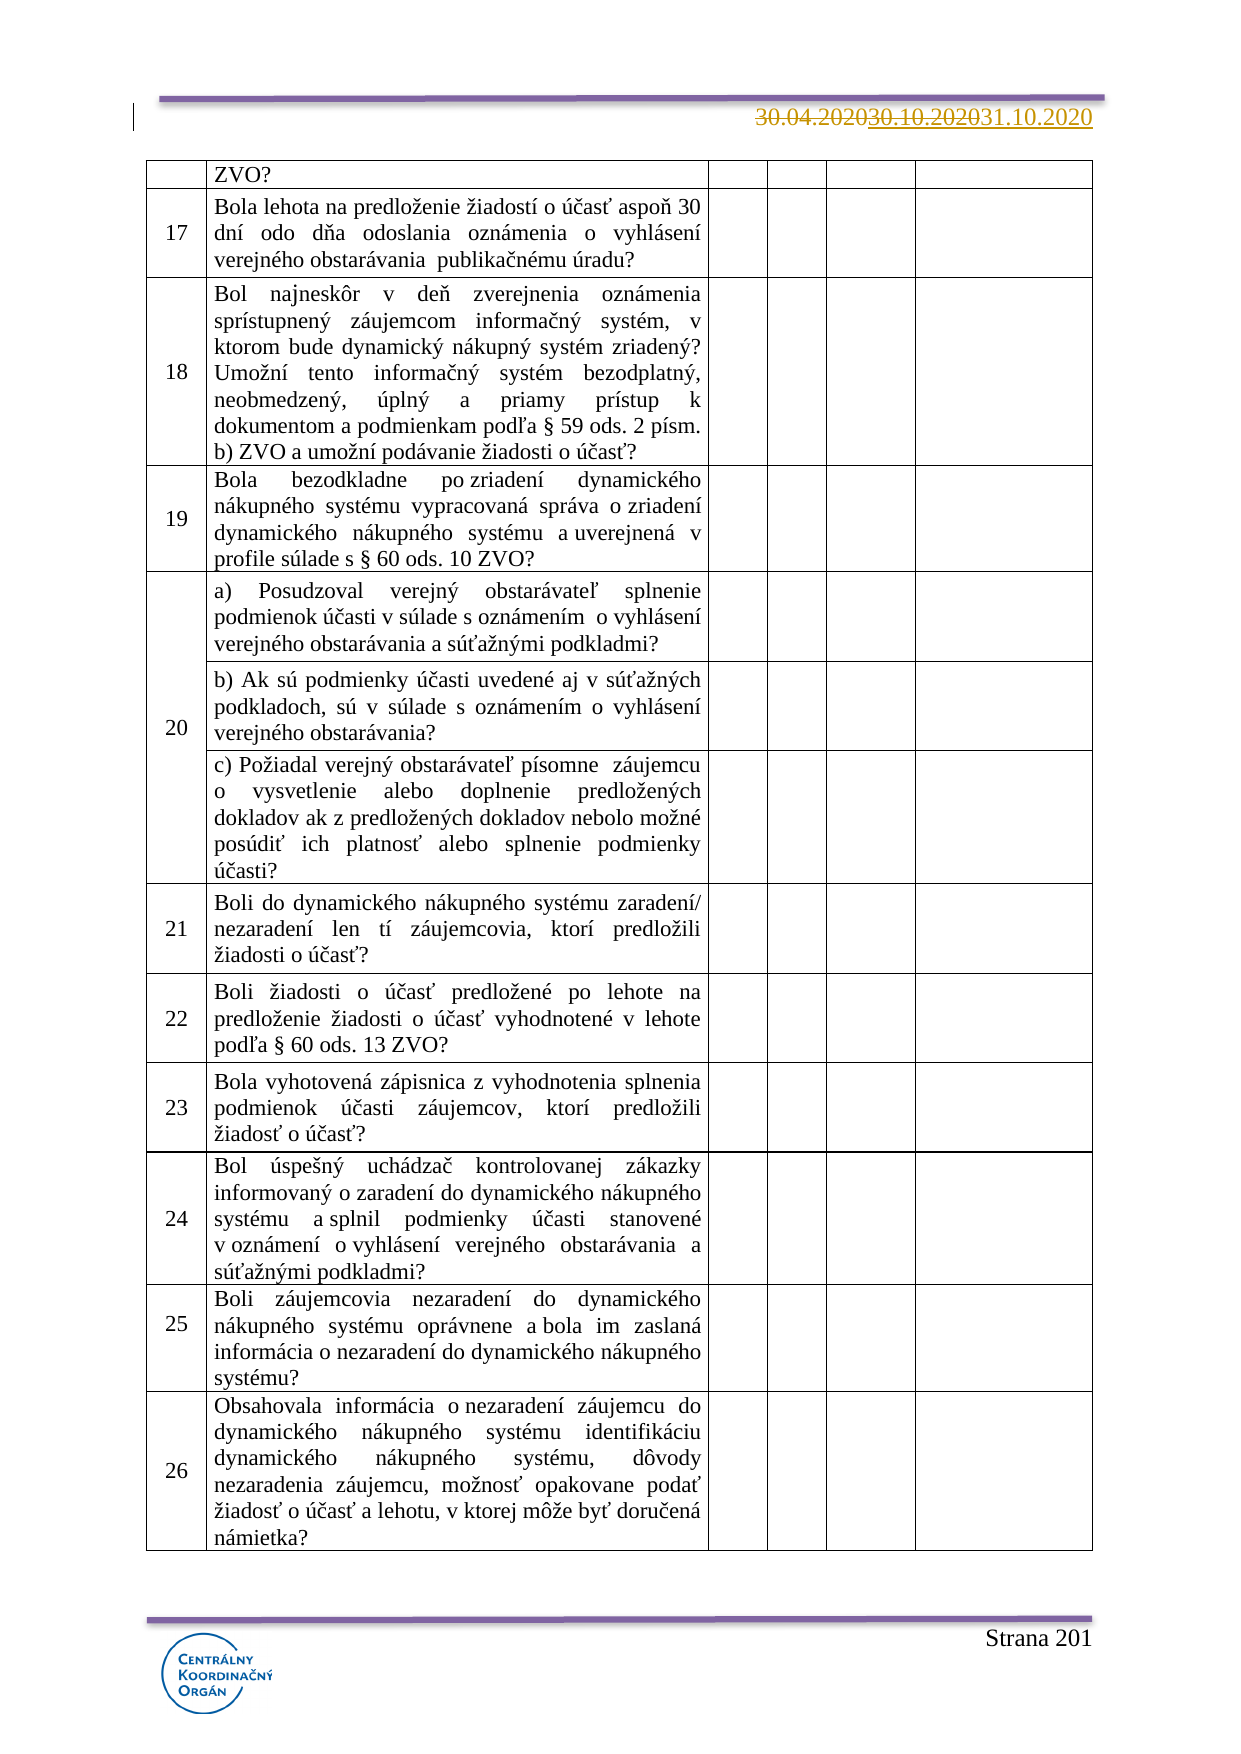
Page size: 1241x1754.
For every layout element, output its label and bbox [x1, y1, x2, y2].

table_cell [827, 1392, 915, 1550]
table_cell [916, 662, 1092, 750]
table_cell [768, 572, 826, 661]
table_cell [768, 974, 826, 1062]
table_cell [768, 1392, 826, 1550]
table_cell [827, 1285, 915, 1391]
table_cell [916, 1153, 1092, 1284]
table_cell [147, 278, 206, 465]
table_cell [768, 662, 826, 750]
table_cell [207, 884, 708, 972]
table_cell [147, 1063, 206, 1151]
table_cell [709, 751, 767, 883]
picture [159, 1631, 272, 1713]
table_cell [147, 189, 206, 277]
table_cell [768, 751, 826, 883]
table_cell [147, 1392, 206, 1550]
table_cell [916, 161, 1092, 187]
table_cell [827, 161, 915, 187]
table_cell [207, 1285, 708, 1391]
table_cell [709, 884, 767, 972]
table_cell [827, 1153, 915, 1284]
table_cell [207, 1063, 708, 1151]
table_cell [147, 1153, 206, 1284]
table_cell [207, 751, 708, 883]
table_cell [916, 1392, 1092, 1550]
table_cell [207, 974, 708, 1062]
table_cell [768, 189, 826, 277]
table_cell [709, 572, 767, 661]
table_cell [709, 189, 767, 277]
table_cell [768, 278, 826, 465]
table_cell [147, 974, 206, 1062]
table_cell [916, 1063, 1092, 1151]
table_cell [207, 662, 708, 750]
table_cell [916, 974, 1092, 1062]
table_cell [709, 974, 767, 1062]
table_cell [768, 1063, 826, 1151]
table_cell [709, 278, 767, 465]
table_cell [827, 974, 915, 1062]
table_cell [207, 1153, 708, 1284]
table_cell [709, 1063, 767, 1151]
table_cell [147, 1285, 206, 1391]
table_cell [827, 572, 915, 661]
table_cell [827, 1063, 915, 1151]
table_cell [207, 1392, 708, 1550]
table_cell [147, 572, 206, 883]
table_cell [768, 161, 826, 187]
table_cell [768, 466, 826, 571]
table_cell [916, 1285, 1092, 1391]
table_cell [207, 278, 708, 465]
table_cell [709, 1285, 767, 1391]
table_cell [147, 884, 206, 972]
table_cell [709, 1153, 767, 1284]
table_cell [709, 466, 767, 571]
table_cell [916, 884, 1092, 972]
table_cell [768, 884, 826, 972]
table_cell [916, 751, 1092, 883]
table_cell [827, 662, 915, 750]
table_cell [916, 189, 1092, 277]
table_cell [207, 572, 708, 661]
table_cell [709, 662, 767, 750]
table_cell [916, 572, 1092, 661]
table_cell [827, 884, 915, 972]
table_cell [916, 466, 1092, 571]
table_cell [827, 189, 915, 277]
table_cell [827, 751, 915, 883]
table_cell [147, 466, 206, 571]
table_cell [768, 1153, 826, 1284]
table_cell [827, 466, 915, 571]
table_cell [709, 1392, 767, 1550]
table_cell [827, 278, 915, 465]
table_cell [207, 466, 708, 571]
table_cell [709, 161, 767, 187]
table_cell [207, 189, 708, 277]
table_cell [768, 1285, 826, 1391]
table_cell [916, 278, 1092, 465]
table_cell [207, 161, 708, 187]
